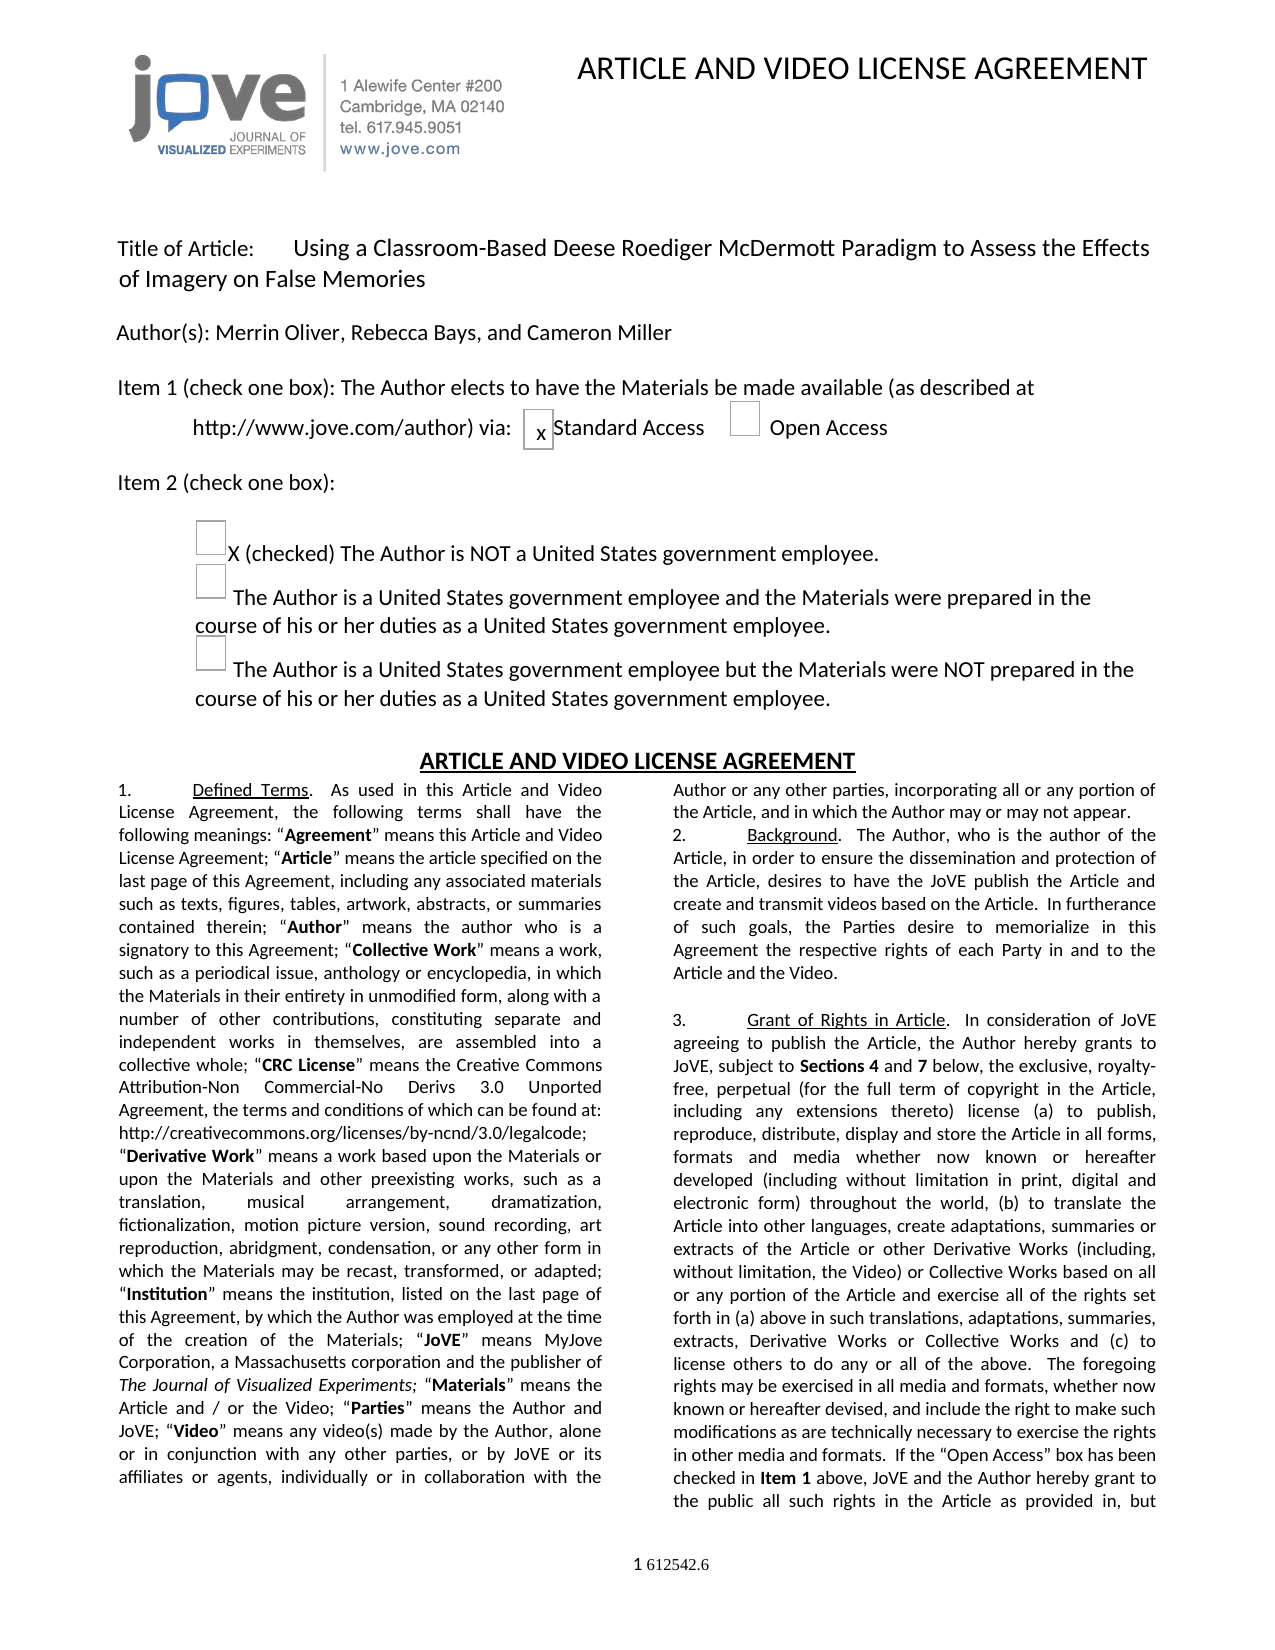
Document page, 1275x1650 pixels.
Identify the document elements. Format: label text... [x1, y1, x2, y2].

text The Author is a United States government employee and the Materials were prepared in the course of his or her duties as a United States government employee. [195, 583, 1156, 640]
list Defined Terms. As used in this Article and Video License Agreement, the following terms shall have the following meanings: “Agreement” means this Article and Video License Agreement; “Article” means the article specified on the last page of this Agreement, including any associated materials such as texts, figures, tables, artwork, abstracts, or summaries contained therein; “Author” means the author who is a signatory to this Agreement; “Collective Work” means a work, such as a periodical issue, anthology or encyclopedia, in which the Materials in their entirety in unmodified form, along with a number of other contributions, constituting separate and independent works in themselves, are assembled into a collective whole; “CRC License” means the Creative Commons Attribution-Non Commercial-No Derivs 3.0 Unported Agreement, the terms and conditions of which can be found at: http://creativecommons.org/licenses/by-ncnd/3.0/legalcode; “Derivative Work” means a work based upon the Materials or upon the Materials and other preexisting works, such as a translation, musical arrangement, dramatization, fictionalization, motion picture version, sound recording, art reproduction, abridgment, condensation, or any other form in which the Materials may be recast, transformed, or adapted; “Institution” means the institution, listed on the last page of this Agreement, by which the Author was employed at the time of the creation of the Materials; “JoVE” means MyJove Corporation, a Massachusetts corporation and the publisher of The Journal of Visualized Experiments; “Materials” means the Article and / or the Video; “Parties” means the Author and JoVE; “Video” means any video(s) made by the Author, alone or in conjunction with any other parties, or by JoVE or its affiliates or agents, individually or in collaboration with the Author or any other parties, incorporating all or any portion of the Article, and in which the Author may or may not appear. [117, 778, 602, 1488]
picture [120, 47, 517, 178]
text The Author is a United States government employee but the Materials were NOT prepared in the course of his or her duties as a United States government employee. [195, 655, 1156, 712]
subtitle ARTICLE AND VIDEO LICENSE AGREEMENT [119, 745, 1156, 775]
text Author(s): Merrin Oliver, Rebecca Bays, and Cameron Miller [116, 318, 1131, 346]
text Title of Article: Using a Classroom-Based Deese Roediger McDermott Paradigm to Assess the Effects of Imagery on False Memories [117, 233, 1152, 294]
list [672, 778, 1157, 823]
list Background. The Author, who is the author of the Article, in order to ensure the dissemination and protection of the Article, desires to have the JoVE publish the Article and create and transmit videos based on the Article. In furtherance of such goals, the Parties desire to memorialize in this Agreement the respective rights of each Party in and to the Article and the Video. [672, 823, 1157, 984]
text Item 2 (check one box): [117, 468, 1156, 496]
text X (checked) The Author is NOT a United States government employee. [228, 539, 1156, 567]
table_header x [525, 410, 552, 448]
text Item 1 (check one box): The Author elects to have the Materials be made available (as described at http://www.jove.com/author) via: Standard Access Open Access [117, 373, 1156, 441]
